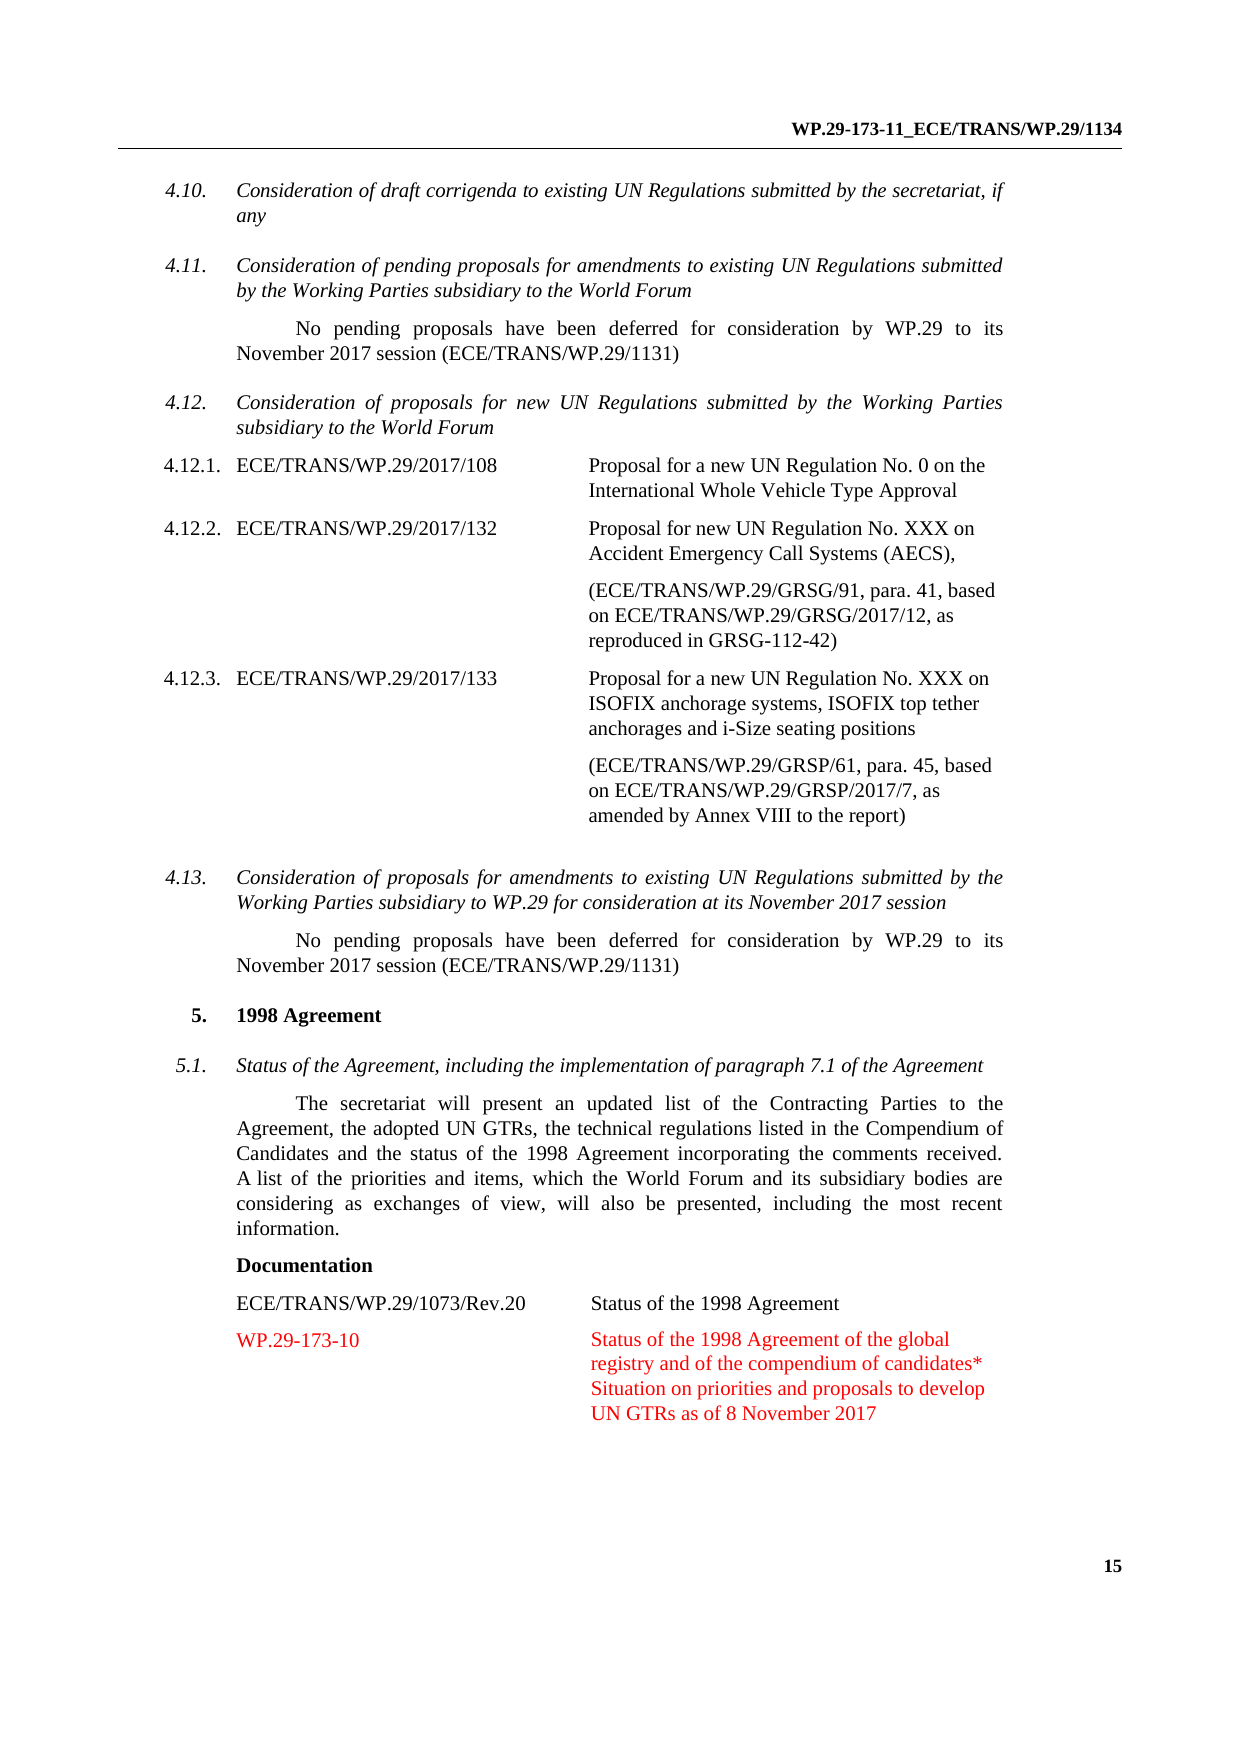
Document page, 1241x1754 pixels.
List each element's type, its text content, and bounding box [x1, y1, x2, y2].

table_header Proposal for a new UN Regulation No. 0 on the International Whole Vehicle Type Approval [588, 452, 995, 515]
text 5. 1998 Agreement [118, 1002, 1004, 1027]
table_cell Status of the 1998 Agreement of the global registry and of the compendium of candidates* Situation on priorities and proposals to develop UN GTRs as of 8 November 2017 [591, 1327, 1004, 1438]
text No pending proposals have been deferred for consideration by WP.29 to its November 2017 session (ECE/TRANS/WP.29/1131) [236, 315, 1004, 365]
table_cell Proposal for new UN Regulation No. XXX on Accident Emergency Call Systems (AECS), (ECE/TRANS/WP.29/GRSG/91, para. 41, based on ECE/TRANS/WP.29/GRSG/2017/12, as reproduced in GRSG-112-42) [588, 515, 995, 665]
table_cell Proposal for a new UN Regulation No. XXX on ISOFIX anchorage systems, ISOFIX top tether anchorages and i-Size seating positions (ECE/TRANS/WP.29/GRSP/61, para. 45, based on ECE/TRANS/WP.29/GRSP/2017/7, as amended by Annex VIII to the report) [588, 665, 995, 840]
table_cell 4.12.3. [118, 665, 236, 840]
table_cell WP.29-173-10 [236, 1327, 591, 1438]
text The secretariat will present an updated list of the Contracting Parties to the Agreement, the adopted UN GTRs, the technical regulations listed in the Compendium of Candidates and the status of the 1998 Agreement incorporating the comments received. A list of the priorities and items, which the World Forum and its subsidiary bodies are considering as exchanges of view, will also be presented, including the most recent information. [236, 1090, 1004, 1240]
table_cell ECE/TRANS/WP.29/2017/132 [236, 515, 588, 665]
text 4.10. Consideration of draft corrigenda to existing UN Regulations submitted by the secretariat, if any [118, 177, 1004, 227]
table_header 4.12.1. [118, 452, 236, 515]
text 4.12. Consideration of proposals for new UN Regulations submitted by the Working Parties subsidiary to the World Forum [118, 390, 1004, 440]
table_header Status of the 1998 Agreement [591, 1290, 1004, 1327]
table_cell ECE/TRANS/WP.29/2017/133 [236, 665, 588, 840]
text Documentation [236, 1252, 1004, 1277]
table_header ECE/TRANS/WP.29/2017/108 [236, 452, 588, 515]
table_header ECE/TRANS/WP.29/1073/Rev.20 [236, 1290, 591, 1327]
text No pending proposals have been deferred for consideration by WP.29 to its November 2017 session (ECE/TRANS/WP.29/1131) [236, 927, 1004, 977]
text 5.1. Status of the Agreement, including the implementation of paragraph 7.1 of the Agreement [118, 1052, 1004, 1077]
text 4.13. Consideration of proposals for amendments to existing UN Regulations submitted by the Working Parties subsidiary to WP.29 for consideration at its November 2017 session [118, 865, 1004, 915]
table_cell 4.12.2. [118, 515, 236, 665]
text 4.11. Consideration of pending proposals for amendments to existing UN Regulations submitted by the Working Parties subsidiary to the World Forum [118, 252, 1004, 302]
